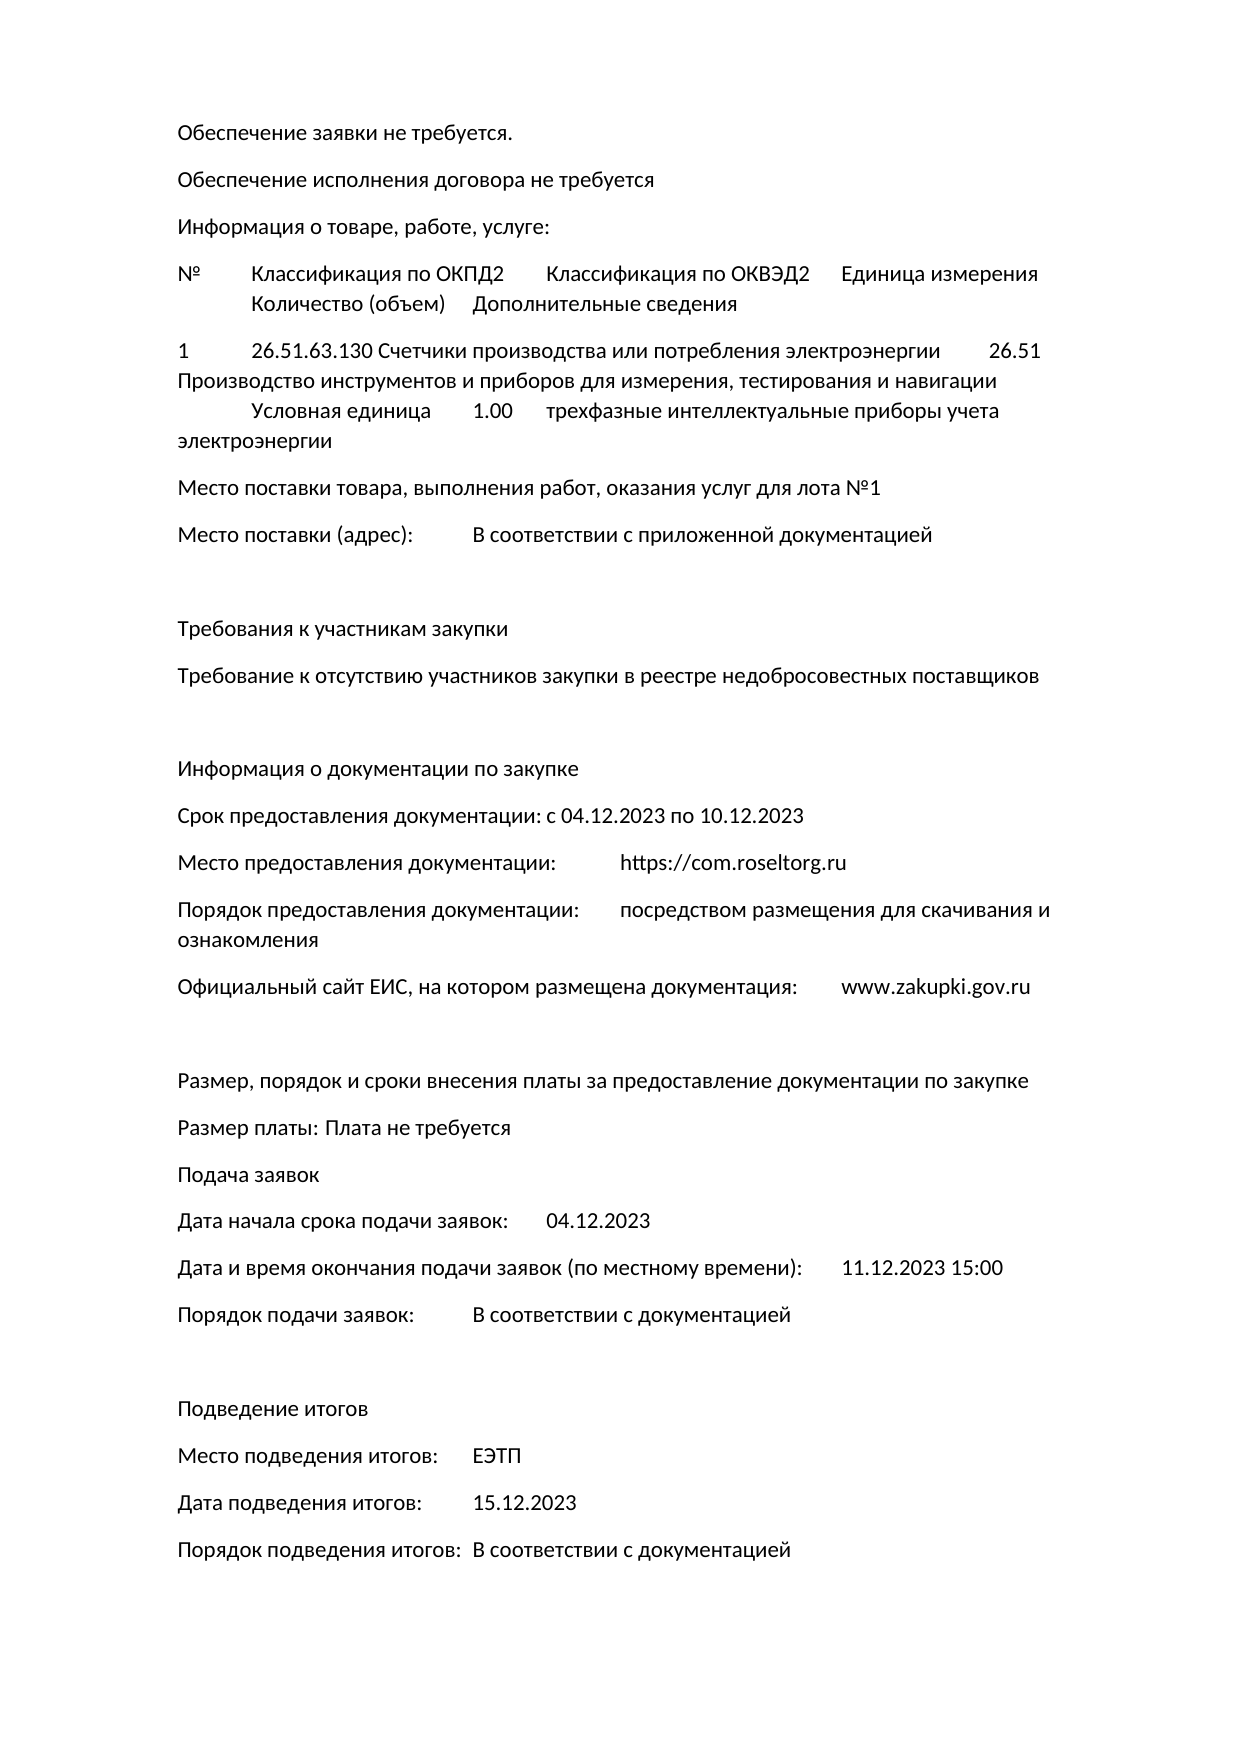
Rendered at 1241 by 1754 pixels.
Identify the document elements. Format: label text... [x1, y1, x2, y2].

text Место поставки (адрес): В соответствии с приложенной документацией [177, 520, 1152, 548]
text Место подведения итогов: ЕЭТП [177, 1441, 1152, 1469]
text Дата подведения итогов: 15.12.2023 [177, 1488, 1152, 1516]
text Порядок предоставления документации: посредством размещения для скачивания и ознакомления [177, 895, 1152, 953]
text Размер платы: Плата не требуется [177, 1113, 1152, 1141]
text Место предоставления документации: https://com.roseltorg.ru [177, 848, 1152, 876]
text Дата начала срока подачи заявок: 04.12.2023 [177, 1207, 1152, 1235]
text Подведение итогов [177, 1394, 1152, 1422]
text 1 26.51.63.130 Счетчики производства или потребления электроэнергии 26.51 Производство инструментов и приборов для измерения, тестирования и навигации Условная единица 1.00 трехфазные интеллектуальные приборы учета электроэнергии [177, 336, 1152, 454]
text Дата и время окончания подачи заявок (по местному времени): 11.12.2023 15:00 [177, 1253, 1152, 1282]
text Информация о товаре, работе, услуге: [177, 212, 1152, 240]
text Информация о документации по закупке [177, 754, 1152, 783]
text Обеспечение исполнения договора не требуется [177, 165, 1152, 193]
text Требование к отсутствию участников закупки в реестре недобросовестных поставщиков [177, 661, 1152, 689]
text Место поставки товара, выполнения работ, оказания услуг для лота №1 [177, 473, 1152, 501]
text № Классификация по ОКПД2 Классификация по ОКВЭД2 Единица измерения Количество (объем) Дополнительные сведения [177, 259, 1152, 317]
text Подача заявок [177, 1160, 1152, 1188]
text Официальный сайт ЕИС, на котором размещена документация: www.zakupki.gov.ru [177, 972, 1152, 1000]
text Срок предоставления документации: с 04.12.2023 по 10.12.2023 [177, 801, 1152, 829]
text Размер, порядок и сроки внесения платы за предоставление документации по закупке [177, 1066, 1152, 1094]
text Порядок подачи заявок: В соответствии с документацией [177, 1300, 1152, 1328]
text Требования к участникам закупки [177, 614, 1152, 642]
text Обеспечение заявки не требуется. [177, 118, 1152, 146]
text Порядок подведения итогов: В соответствии с документацией [177, 1535, 1152, 1563]
